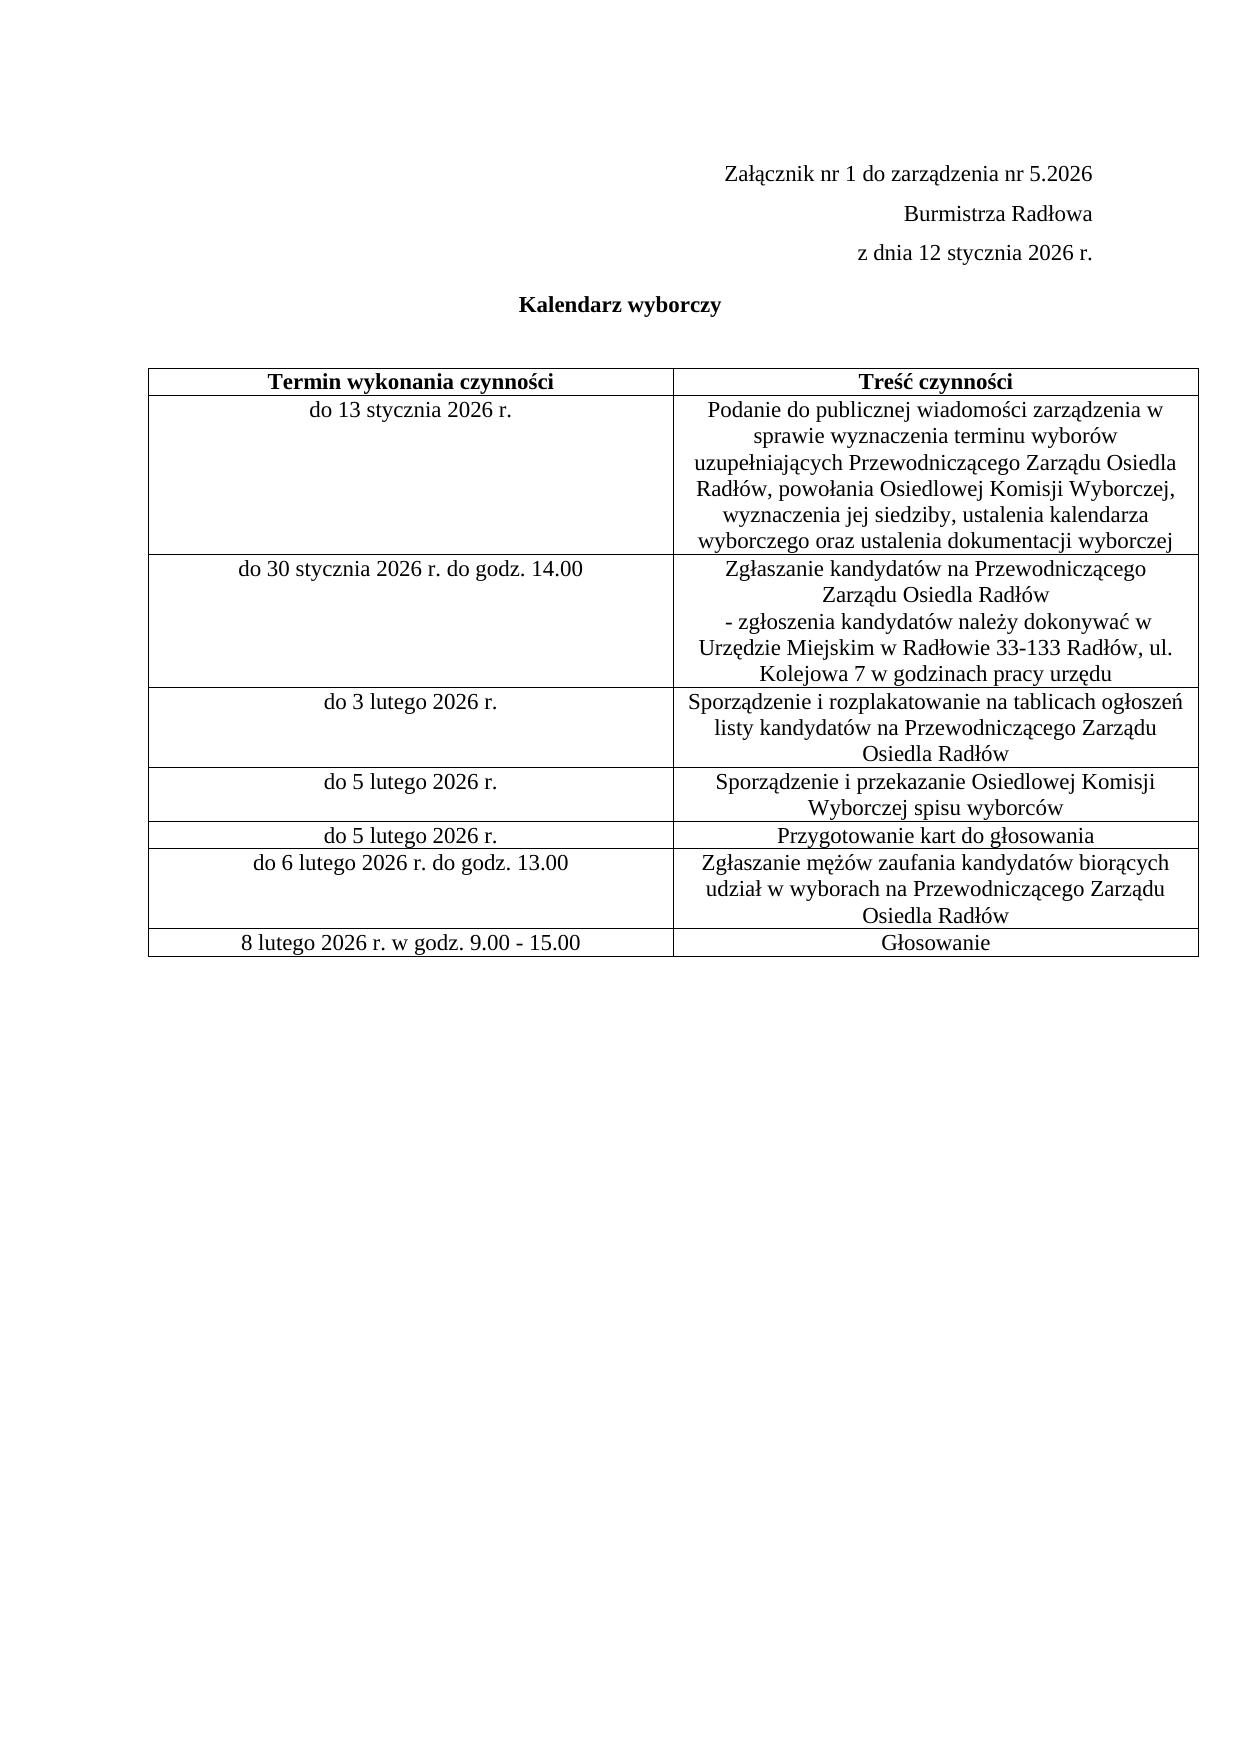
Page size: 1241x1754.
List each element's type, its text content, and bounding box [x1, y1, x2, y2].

table_cell Sporządzenie i przekazanie Osiedlowej Komisji Wyborczej spisu wyborców [674, 768, 1198, 821]
table_cell 8 lutego 2026 r. w godz. 9.00 - 15.00 [149, 929, 673, 956]
table_cell do 3 lutego 2026 r. [149, 688, 673, 767]
table_cell do 30 stycznia 2026 r. do godz. 14.00 [149, 555, 673, 687]
text Kalendarz wyborczy [148, 291, 1093, 317]
table_cell do 13 stycznia 2026 r. [149, 396, 673, 554]
table_cell Zgłaszanie kandydatów na Przewodniczącego Zarządu Osiedla Radłów - zgłoszenia kandydatów należy dokonywać w Urzędzie Miejskim w Radłowie 33-133 Radłów, ul. Kolejowa 7 w godzinach pracy urzędu [674, 555, 1198, 687]
table_cell do 5 lutego 2026 r. [149, 768, 673, 821]
text Załącznik nr 1 do zarządzenia nr 5.2026 Burmistrza Radłowa z dnia 12 stycznia 2026 r. [620, 160, 1093, 265]
table_cell Sporządzenie i rozplakatowanie na tablicach ogłoszeń listy kandydatów na Przewodniczącego Zarządu Osiedla Radłów [674, 688, 1198, 767]
table_cell do 5 lutego 2026 r. [149, 822, 673, 848]
table_cell Zgłaszanie mężów zaufania kandydatów biorących udział w wyborach na Przewodniczącego Zarządu Osiedla Radłów [674, 849, 1198, 928]
table_cell do 6 lutego 2026 r. do godz. 13.00 [149, 849, 673, 928]
table_header Termin wykonania czynności [149, 369, 673, 395]
table_cell Podanie do publicznej wiadomości zarządzenia w sprawie wyznaczenia terminu wyborów uzupełniających Przewodniczącego Zarządu Osiedla Radłów, powołania Osiedlowej Komisji Wyborczej, wyznaczenia jej siedziby, ustalenia kalendarza wyborczego oraz ustalenia dokumentacji wyborczej [674, 396, 1198, 554]
table_header Treść czynności [674, 369, 1198, 395]
table_cell Przygotowanie kart do głosowania [674, 822, 1198, 848]
table_cell Głosowanie [674, 929, 1198, 956]
